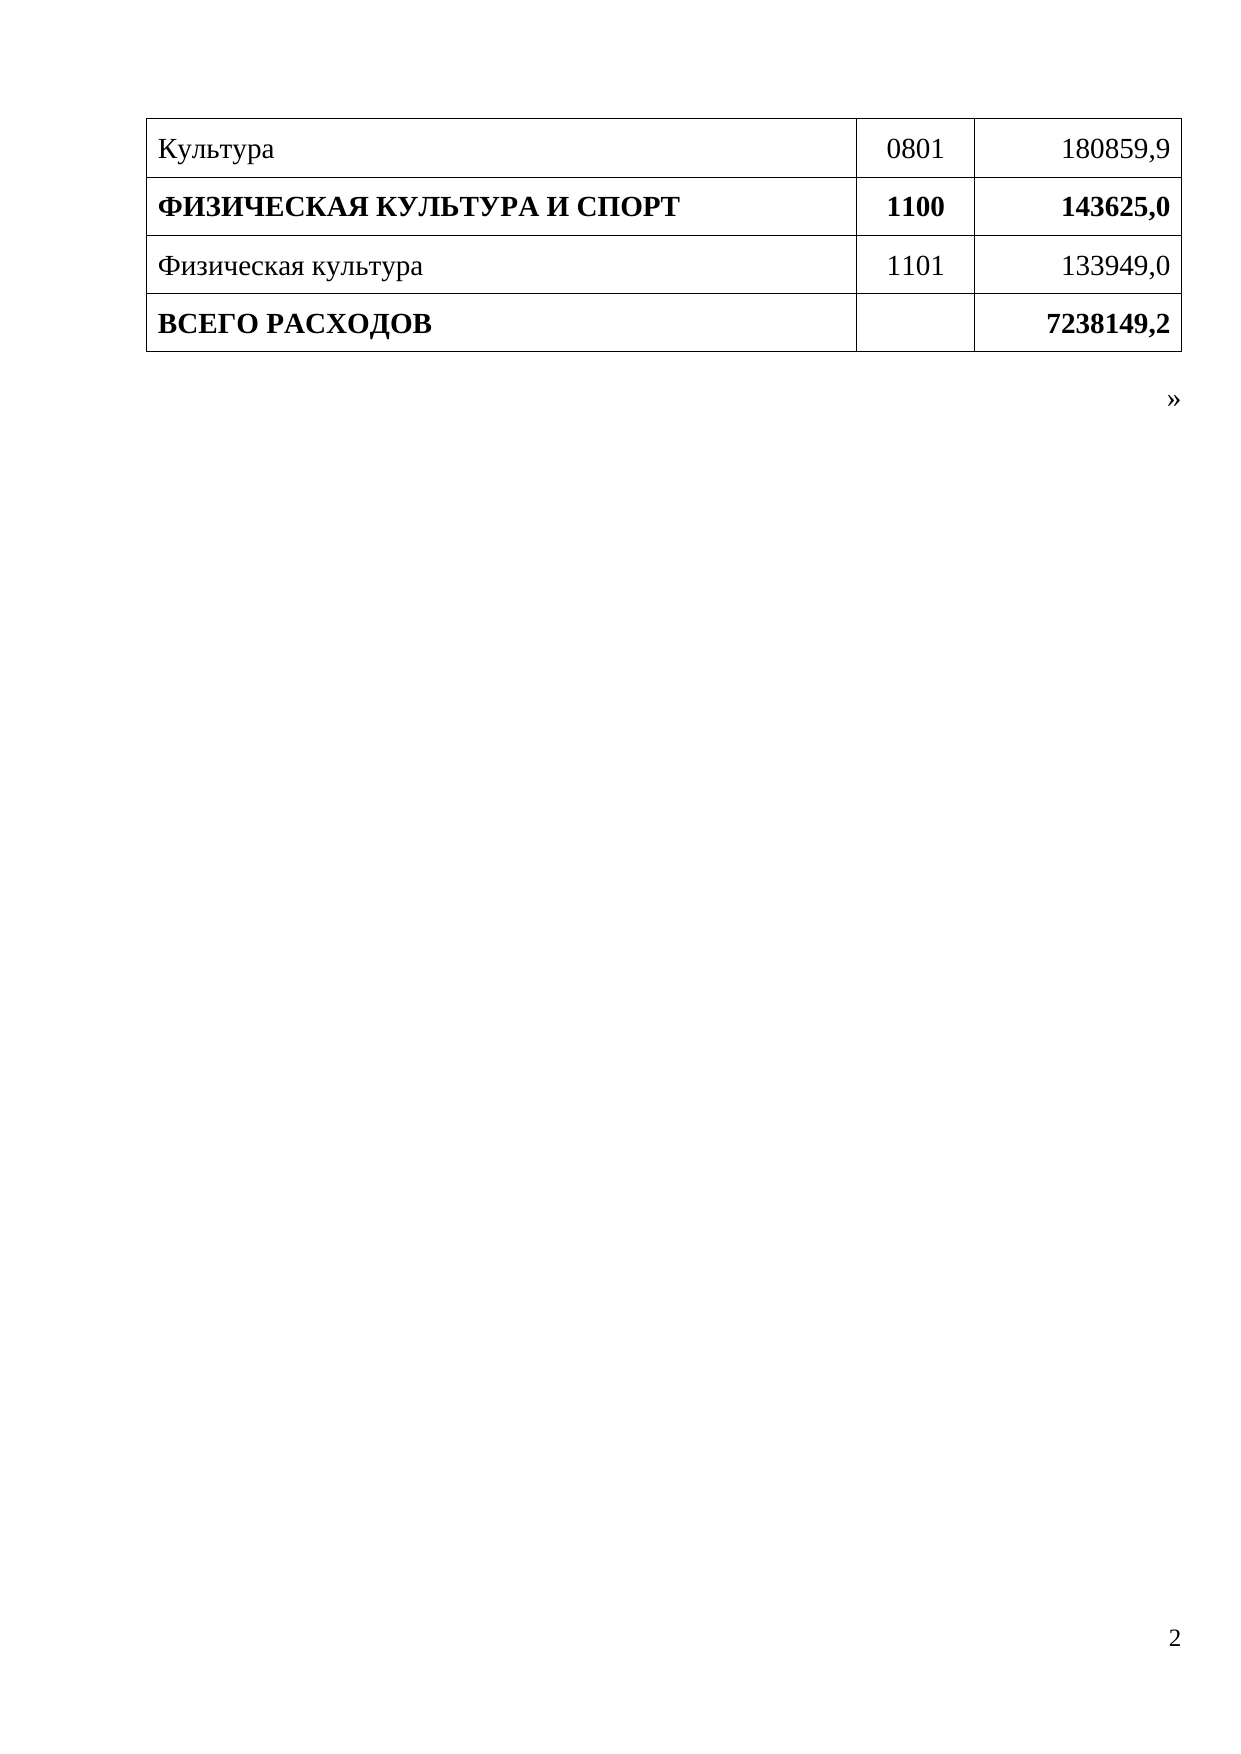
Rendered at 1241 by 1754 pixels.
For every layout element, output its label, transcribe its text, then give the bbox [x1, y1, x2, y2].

table_cell 7238149,2 [975, 294, 1181, 351]
text » [148, 380, 1181, 414]
table_cell Физическая культура [147, 236, 856, 293]
table_cell [857, 294, 974, 351]
table_cell 180859,9 [975, 119, 1181, 177]
table_cell 133949,0 [975, 236, 1181, 293]
table_cell 143625,0 [975, 178, 1181, 235]
table_cell ФИЗИЧЕСКАЯ КУЛЬТУРА И СПОРТ [147, 178, 856, 235]
table_cell ВСЕГО РАСХОДОВ [147, 294, 856, 351]
table_cell 1101 [857, 236, 974, 293]
table_cell Культура [147, 119, 856, 177]
table_cell 0801 [857, 119, 974, 177]
table_cell 1100 [857, 178, 974, 235]
